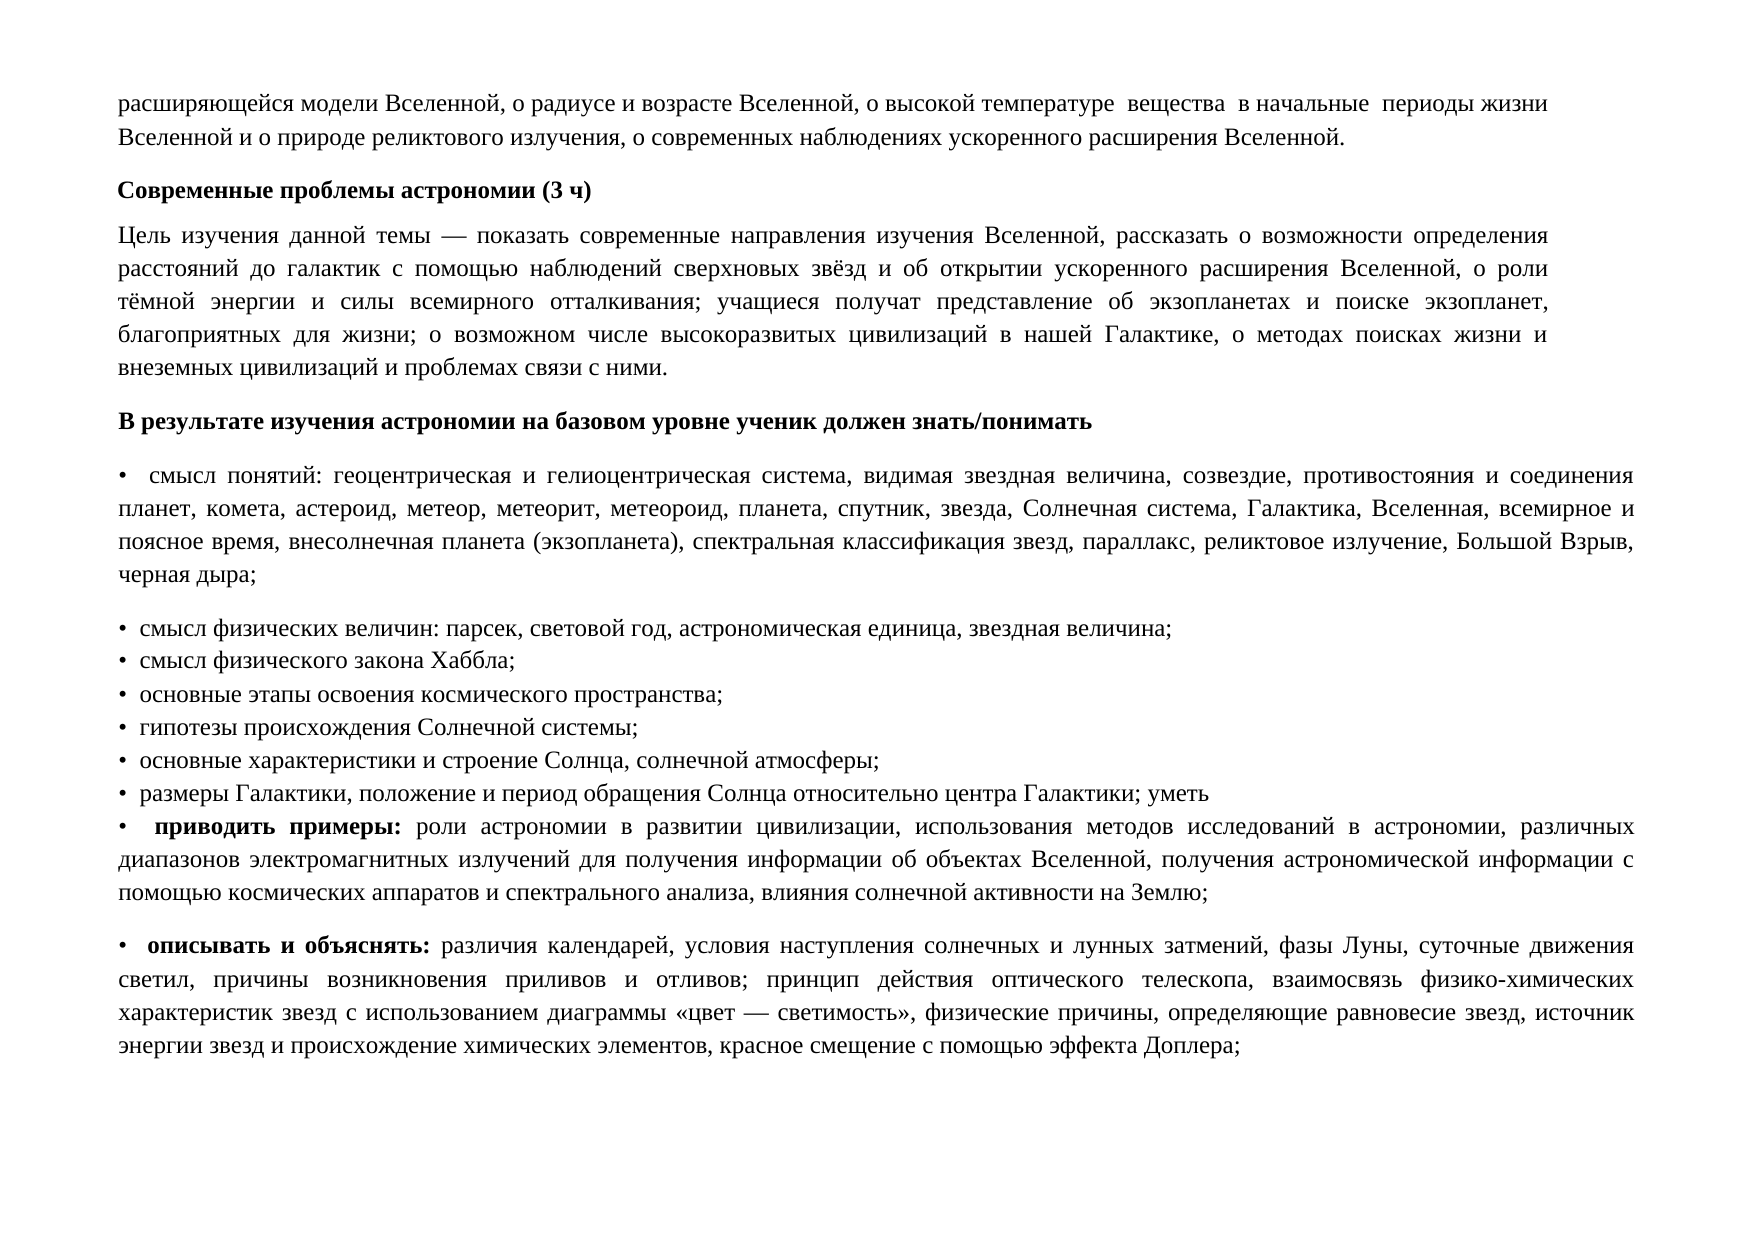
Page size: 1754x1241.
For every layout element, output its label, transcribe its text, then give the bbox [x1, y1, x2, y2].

text В результате изучения астрономии на базовом уровне ученик должен знать/понимать [118, 406, 1636, 434]
text • основные характеристики и строение Солнца, солнечной атмосферы; [118, 745, 1636, 773]
text • смысл понятий: геоцентрическая и гелиоцентрическая система, видимая звездная величина, созвездие, противостояния и соединения планет, комета, астероид, метеор, метеорит, метеороид, планета, спутник, звезда, Солнечная система, Галактика, Вселенная, всемирное и поясное время, внесолнечная планета (экзопланета), спектральная классификация звезд, параллакс, реликтовое излучение, Большой Взрыв, черная дыра; [118, 460, 1636, 587]
text • размеры Галактики, положение и период обращения Солнца относительно центра Галактики; уметь [118, 778, 1636, 806]
text • смысл физического закона Хаббла; [118, 646, 1636, 674]
text • смысл физических величин: парсек, световой год, астрономическая единица, звездная величина; [118, 613, 1636, 641]
text • основные этапы освоения космического пространства; [118, 679, 1636, 707]
text • приводить примеры: роли астрономии в развитии цивилизации, использования методов исследований в астрономии, различных диапазонов электромагнитных излучений для получения информации об объектах Вселенной, получения астрономической информации с помощью космических аппаратов и спектрального анализа, влияния солнечной активности на Землю; [118, 811, 1636, 906]
text Цель изучения данной темы — показать современные направления изучения Вселенной, рассказать о возможности определения расстояний до галактик с помощью наблюдений сверхновых звёзд и об открытии ускоренного расширения Вселенной, о роли тёмной энергии и силы всемирного отталкивания; учащиеся получат представление об экзопланетах и поиске экзопланет, благоприятных для жизни; о возможном числе высокоразвитых цивилизаций в нашей Галактике, о методах поисках жизни и внеземных цивилизаций и проблемах связи с ними. [118, 220, 1550, 381]
subtitle Современные проблемы астрономии (3 ч) [117, 175, 1636, 204]
text • описывать и объяснять: различия календарей, условия наступления солнечных и лунных затмений, фазы Луны, суточные движения светил, причины возникновения приливов и отливов; принцип действия оптического телескопа, взаимосвязь физико-химических характеристик звезд с использованием диаграммы «цвет — светимость», физические причины, определяющие равновесие звезд, источник энергии звезд и происхождение химических элементов, красное смещение с помощью эффекта Доплера; [118, 931, 1636, 1058]
text • гипотезы происхождения Солнечной системы; [118, 712, 1636, 740]
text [118, 88, 1550, 150]
